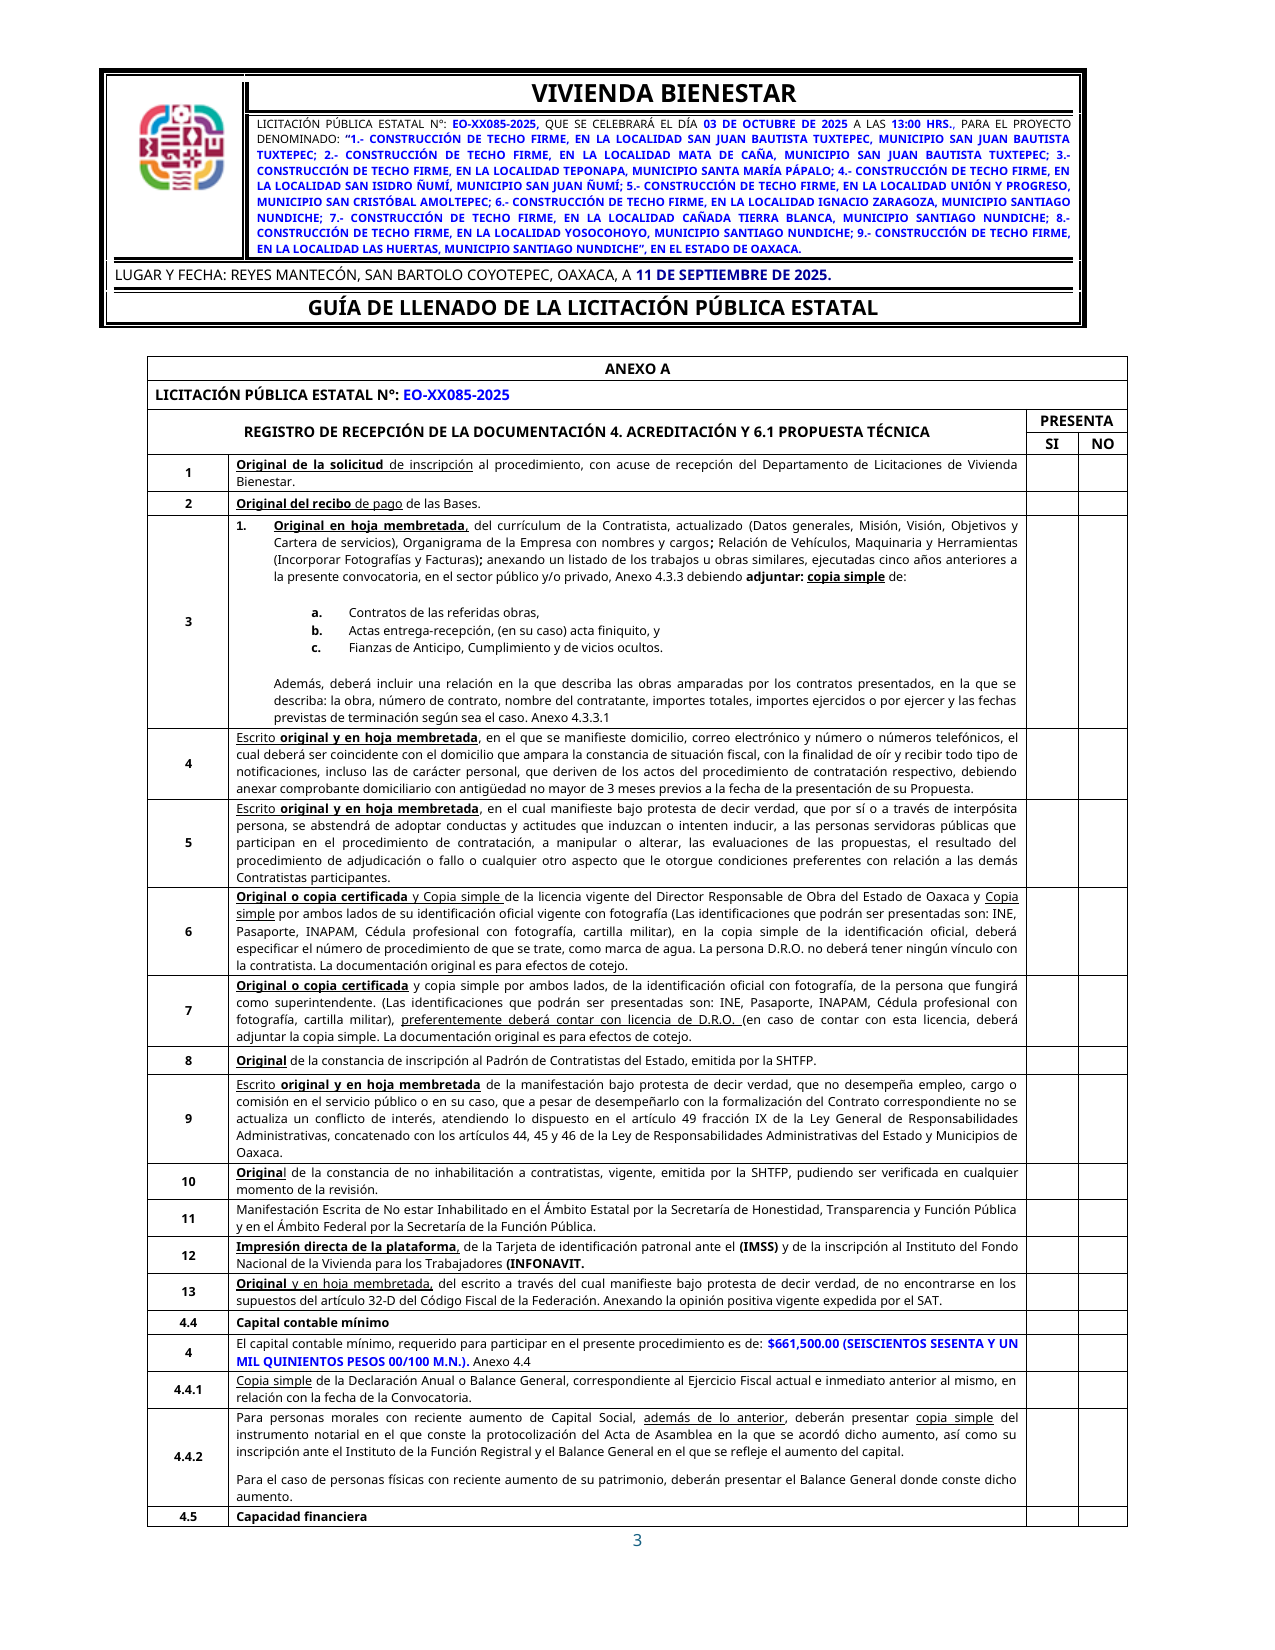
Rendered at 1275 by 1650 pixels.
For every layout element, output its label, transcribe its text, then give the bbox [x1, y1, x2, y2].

table_cell [1027, 1237, 1078, 1273]
table_cell 5 [148, 800, 228, 887]
table_cell Original en hoja membretada, del currículum de la Contratista, actualizado (Datos generales, Misión, Visión, Objetivos y Cartera de servicios), Organigrama de la Empresa con nombres y cargos; Relación de Vehículos, Maquinaria y Herramientas (Incorporar Fotografías y Facturas); anexando un listado de los trabajos u obras similares, ejecutadas cinco años anteriores a la presente convocatoria, en el sector público y/o privado, Anexo 4.3.3 debiendo adjuntar: copia simple de: Contratos de las referidas obras, Actas entrega-recepción, (en su caso) acta finiquito, y Fianzas de Anticipo, Cumplimiento y de vicios ocultos. Además, deberá incluir una relación en la que describa las obras amparadas por los contratos presentados, en la que se describa: la obra, número de contrato, nombre del contratante, importes totales, importes ejercidos o por ejercer y las fechas previstas de terminación según sea el caso. Anexo 4.3.3.1 [229, 516, 1026, 727]
table_cell [1079, 888, 1127, 975]
table_cell Para personas morales con reciente aumento de Capital Social, además de lo anterior, deberán presentar copia simple del instrumento notarial en el que conste la protocolización del Acta de Asamblea en la que se acordó dicho aumento, así como su inscripción ante el Instituto de la Función Registral y el Balance General en el que se refleje el aumento del capital. Para el caso de personas físicas con reciente aumento de su patrimonio, deberán presentar el Balance General donde conste dicho aumento. [229, 1409, 1026, 1506]
table_cell [1079, 1372, 1127, 1407]
table_cell [1027, 976, 1078, 1046]
table_cell [1027, 888, 1078, 975]
table_cell [1027, 1409, 1078, 1506]
table_cell [1079, 1200, 1127, 1236]
table_cell [1079, 1335, 1127, 1371]
table_cell 7 [148, 976, 228, 1046]
table_cell Original de la constancia de no inhabilitación a contratistas, vigente, emitida por la SHTFP, pudiendo ser verificada en cualquier momento de la revisión. [229, 1164, 1026, 1199]
table_cell [1079, 516, 1127, 727]
table_cell Escrito original y en hoja membretada de la manifestación bajo protesta de decir verdad, que no desempeña empleo, cargo o comisión en el servicio público o en su caso, que a pesar de desempeñarlo con la formalización del Contrato correspondiente no se actualiza un conflicto de interés, atendiendo lo dispuesto en el artículo 49 fracción IX de la Ley General de Responsabilidades Administrativas, concatenado con los artículos 44, 45 y 46 de la Ley de Responsabilidades Administrativas del Estado y Municipios de Oaxaca. [229, 1075, 1026, 1162]
table_cell Escrito original y en hoja membretada, en el que se manifieste domicilio, correo electrónico y número o números telefónicos, el cual deberá ser coincidente con el domicilio que ampara la constancia de situación fiscal, con la finalidad de oír y recibir todo tipo de notificaciones, incluso las de carácter personal, que deriven de los actos del procedimiento de contratación respectivo, debiendo anexar comprobante domiciliario con antigüedad no mayor de 3 meses previos a la fecha de la presentación de su Propuesta. [229, 729, 1026, 798]
table_cell [1079, 1075, 1127, 1162]
table_cell [1079, 1409, 1127, 1506]
table_cell [1027, 1335, 1078, 1371]
table_cell [1079, 1237, 1127, 1273]
table_cell Escrito original y en hoja membretada, en el cual manifieste bajo protesta de decir verdad, que por sí o a través de interpósita persona, se abstendrá de adoptar conductas y actitudes que induzcan o intenten inducir, a las personas servidoras públicas que participan en el procedimiento de contratación, a manipular o alterar, las evaluaciones de las propuestas, el resultado del procedimiento de adjudicación o fallo o cualquier otro aspecto que le otorgue condiciones preferentes con relación a las demás Contratistas participantes. [229, 800, 1026, 887]
table_cell Copia simple de la Declaración Anual o Balance General, correspondiente al Ejercicio Fiscal actual e inmediato anterior al mismo, en relación con la fecha de la Convocatoria. [229, 1372, 1026, 1407]
table_cell [1027, 800, 1078, 887]
table_cell 6 [148, 888, 228, 975]
table_cell [1079, 1164, 1127, 1199]
table_cell 10 [148, 1164, 228, 1199]
table_cell Impresión directa de la plataforma, de la Tarjeta de identificación patronal ante el (IMSS) y de la inscripción al Instituto del Fondo Nacional de la Vivienda para los Trabajadores (INFONAVIT. [229, 1237, 1026, 1273]
table_cell [1027, 455, 1078, 491]
table_cell NO [1079, 433, 1127, 454]
table_cell 3 [148, 516, 228, 727]
table_cell Original de la solicitud de inscripción al procedimiento, con acuse de recepción del Departamento de Licitaciones de Vivienda Bienestar. [229, 455, 1026, 491]
table_cell [1079, 1047, 1127, 1074]
table_cell 8 [148, 1047, 228, 1074]
table_cell 1 [148, 455, 228, 491]
table_cell [1027, 729, 1078, 798]
table_cell [1027, 1047, 1078, 1074]
table_cell [1027, 1075, 1078, 1162]
table_cell 11 [148, 1200, 228, 1236]
table_cell Original del recibo de pago de las Bases. [229, 492, 1026, 515]
table_cell [1079, 976, 1127, 1046]
table_cell [1079, 1507, 1127, 1526]
table_cell SI [1027, 433, 1078, 454]
table_cell [1079, 492, 1127, 515]
table_cell 4.4.2 [148, 1409, 228, 1506]
table_cell 9 [148, 1075, 228, 1162]
table_cell [1027, 1372, 1078, 1407]
table_cell [1027, 516, 1078, 727]
table_cell [1027, 1164, 1078, 1199]
table_cell 2 [148, 492, 228, 515]
table_cell [1079, 1274, 1127, 1310]
table_cell Original o copia certificada y copia simple por ambos lados, de la identificación oficial con fotografía, de la persona que fungirá como superintendente. (Las identificaciones que podrán ser presentadas son: INE, Pasaporte, INAPAM, Cédula profesional con fotografía, cartilla militar), preferentemente deberá contar con licencia de D.R.O. (en caso de contar con esta licencia, deberá adjuntar la copia simple. La documentación original es para efectos de cotejo. [229, 976, 1026, 1046]
table_cell [1027, 1311, 1078, 1334]
table_cell El capital contable mínimo, requerido para participar en el presente procedimiento es de: $661,500.00 (SEISCIENTOS SESENTA Y UN MIL QUINIENTOS PESOS 00/100 M.N.). Anexo 4.4 [229, 1335, 1026, 1371]
table_header ANEXO A [148, 357, 1127, 380]
table_cell 13 [148, 1274, 228, 1310]
table_cell Capital contable mínimo [229, 1311, 1026, 1334]
table_cell Capacidad financiera [229, 1507, 1026, 1526]
table_cell 4.4.1 [148, 1372, 228, 1407]
table_cell Original o copia certificada y Copia simple de la licencia vigente del Director Responsable de Obra del Estado de Oaxaca y Copia simple por ambos lados de su identificación oficial vigente con fotografía (Las identificaciones que podrán ser presentadas son: INE, Pasaporte, INAPAM, Cédula profesional con fotografía, cartilla militar), en la copia simple de la identificación oficial, deberá especificar el número de procedimiento de que se trate, como marca de agua. La persona D.R.O. no deberá tener ningún vínculo con la contratista. La documentación original es para efectos de cotejo. [229, 888, 1026, 975]
table_cell [1079, 1311, 1127, 1334]
table_cell 4 [148, 729, 228, 798]
table_cell Original y en hoja membretada, del escrito a través del cual manifieste bajo protesta de decir verdad, de no encontrarse en los supuestos del artículo 32-D del Código Fiscal de la Federación. Anexando la opinión positiva vigente expedida por el SAT. [229, 1274, 1026, 1310]
table_cell [1027, 1274, 1078, 1310]
table_cell 4.5 [148, 1507, 228, 1526]
table_cell [1079, 729, 1127, 798]
table_cell [1027, 1200, 1078, 1236]
table_cell 4 [148, 1335, 228, 1371]
table_cell 12 [148, 1237, 228, 1273]
table_cell [1027, 492, 1078, 515]
table_cell LICITACIÓN PÚBLICA ESTATAL N°: EO-XX085-2025 [148, 381, 1127, 409]
picture [128, 97, 235, 196]
table_cell 4.4 [148, 1311, 228, 1334]
table_cell [1027, 1507, 1078, 1526]
table_cell [1079, 800, 1127, 887]
table_cell REGISTRO DE RECEPCIÓN DE LA DOCUMENTACIÓN 4. ACREDITACIÓN Y 6.1 PROPUESTA TÉCNICA [148, 410, 1026, 454]
table_cell [1079, 455, 1127, 491]
table_cell Manifestación Escrita de No estar Inhabilitado en el Ámbito Estatal por la Secretaría de Honestidad, Transparencia y Función Pública y en el Ámbito Federal por la Secretaría de la Función Pública. [229, 1200, 1026, 1236]
table_cell Original de la constancia de inscripción al Padrón de Contratistas del Estado, emitida por la SHTFP. [229, 1047, 1026, 1074]
table_cell PRESENTA [1027, 410, 1127, 432]
